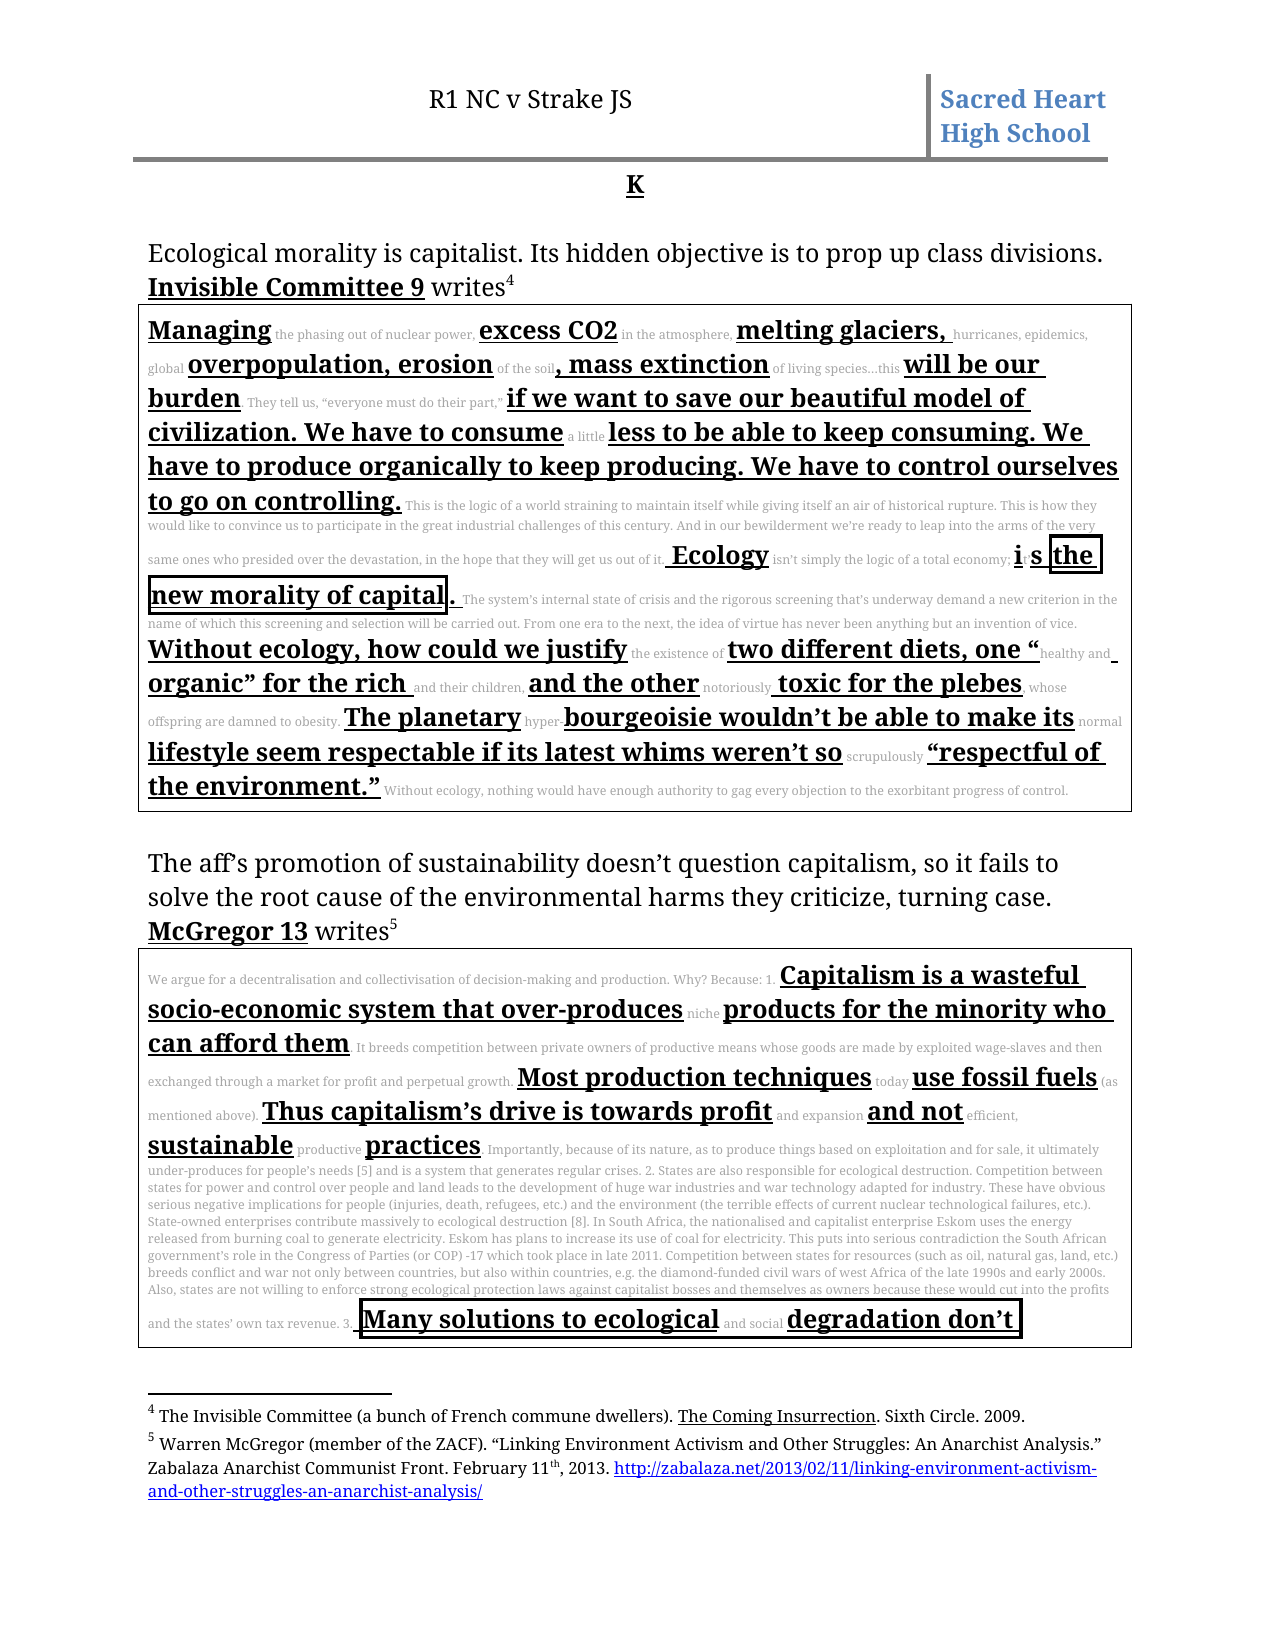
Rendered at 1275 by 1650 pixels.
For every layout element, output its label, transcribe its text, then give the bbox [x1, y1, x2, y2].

subtitle K [148, 167, 1122, 201]
text The aff’s promotion of sustainability doesn’t question capitalism, so it fails to solve the root cause of the environmental harms they criticize, turning case. [148, 846, 1122, 914]
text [139, 949, 1131, 1347]
text Invisible Committee 9 writes [148, 269, 1122, 303]
text McGregor 13 writes [148, 914, 1122, 948]
text Ecological morality is capitalist. Its hidden objective is to prop up class divisions. [148, 235, 1122, 269]
text Managing the phasing out of nuclear power, excess CO2 in the atmosphere, melting glaciers, hurricanes, epidemics, global overpopulation, erosion of the soil, mass extinction of living species…this will be our burden. They tell us, “everyone must do their part,” if we want to save our beautiful model of civilization. We have to consume a little less to be able to keep consuming. We have to produce organically to keep producing. We have to control ourselves to go on controlling. This is the logic of a world straining to maintain itself while giving itself an air of historical rupture. This is how they would like to convince us to participate in the great industrial challenges of this century. And in our bewilderment we’re ready to leap into the arms of the very same ones who presided over the devastation, in the hope that they will get us out of it. Ecology isn’t simply the logic of a total economy; it’s the new morality of capital. The system’s internal state of crisis and the rigorous screening that’s underway demand a new criterion in the name of which this screening and selection will be carried out. From one era to the next, the idea of virtue has never been anything but an invention of vice. Without ecology, how could we justify the existence of two different diets, one “healthy and organic” for the rich and their children, and the other notoriously toxic for the plebes, whose offspring are damned to obesity. The planetary hyper-bourgeoisie wouldn’t be able to make its normal lifestyle seem respectable if its latest whims weren’t so scrupulously “respectful of the environment.” Without ecology, nothing would have enough authority to gag every objection to the exorbitant progress of control. [139, 305, 1131, 811]
